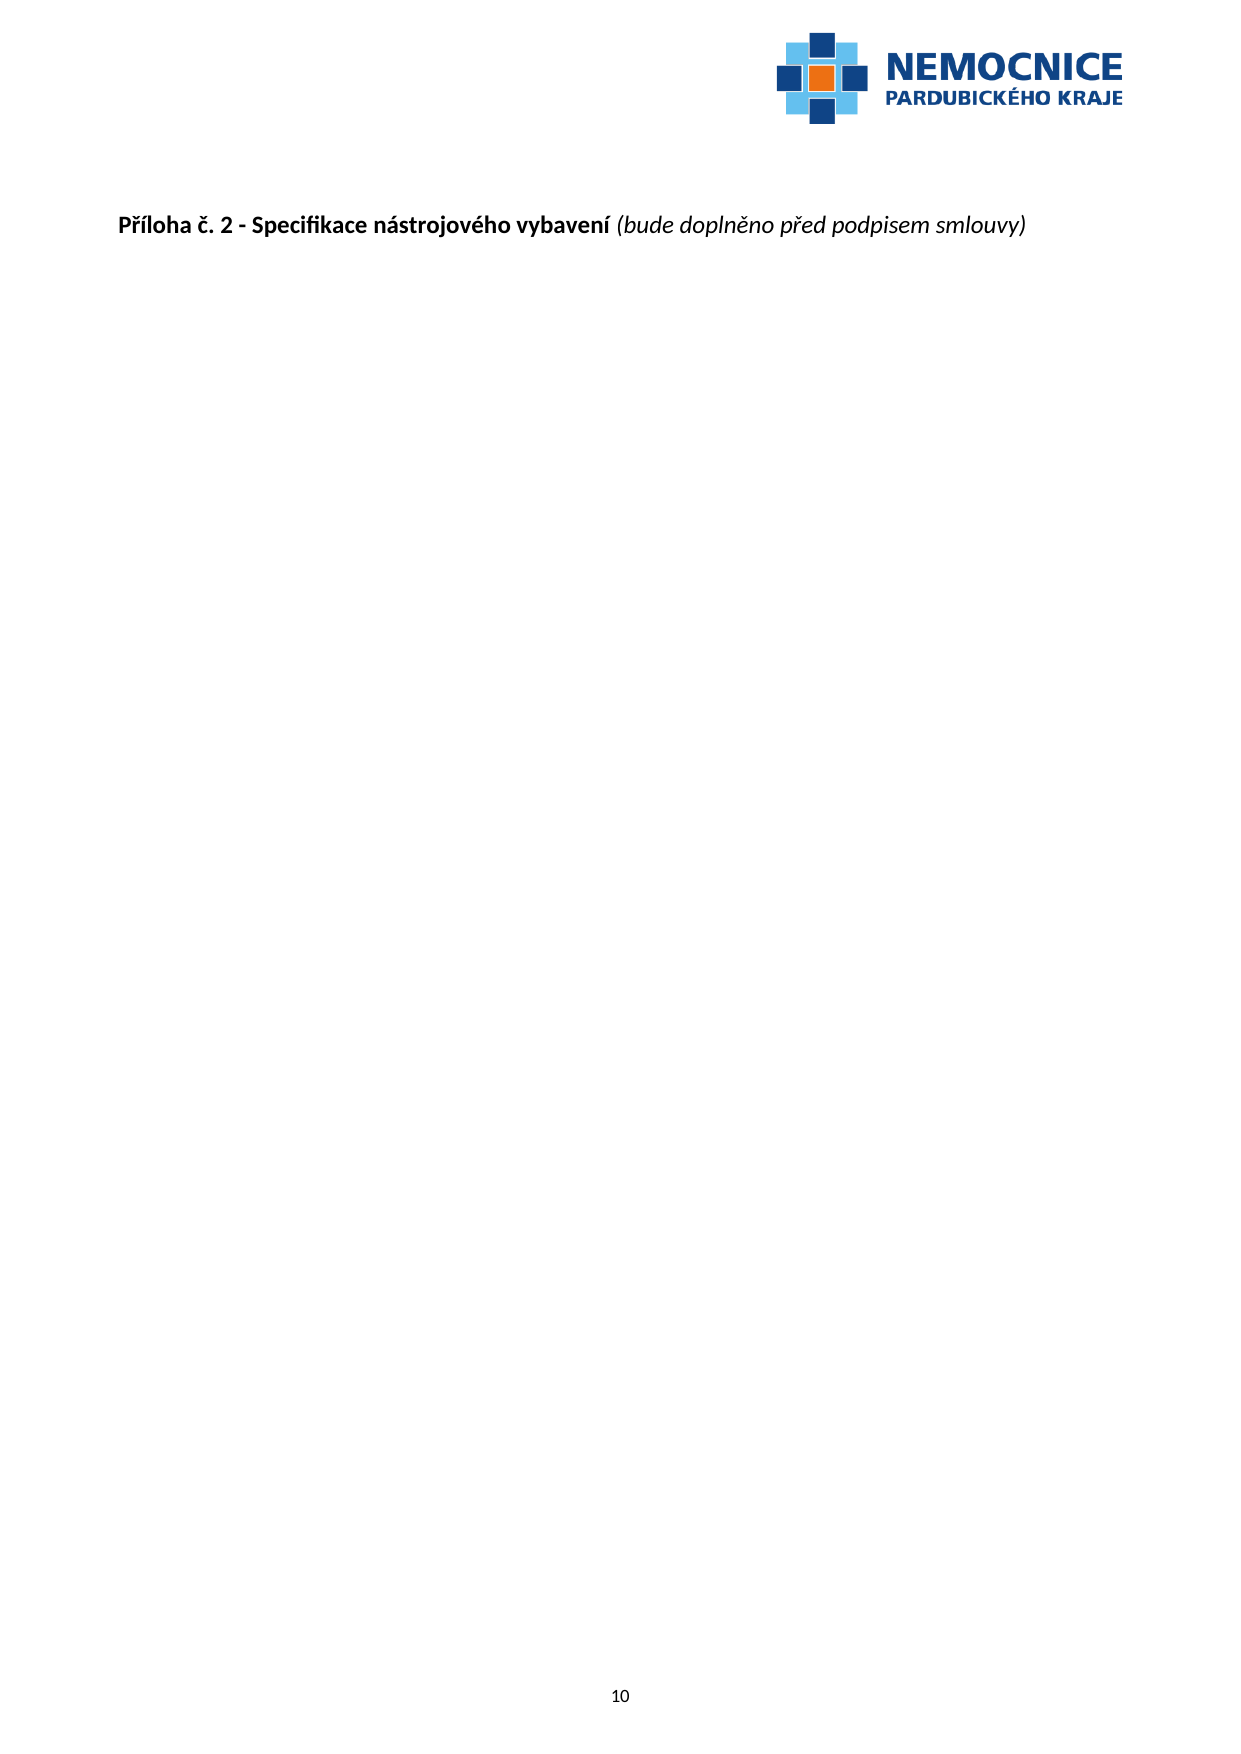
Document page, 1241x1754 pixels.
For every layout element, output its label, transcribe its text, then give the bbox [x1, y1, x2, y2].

text Příloha č. 2 - Specifikace nástrojového vybavení (bude doplněno před podpisem smlouvy) [118, 209, 1122, 239]
picture [775, 31, 1123, 125]
